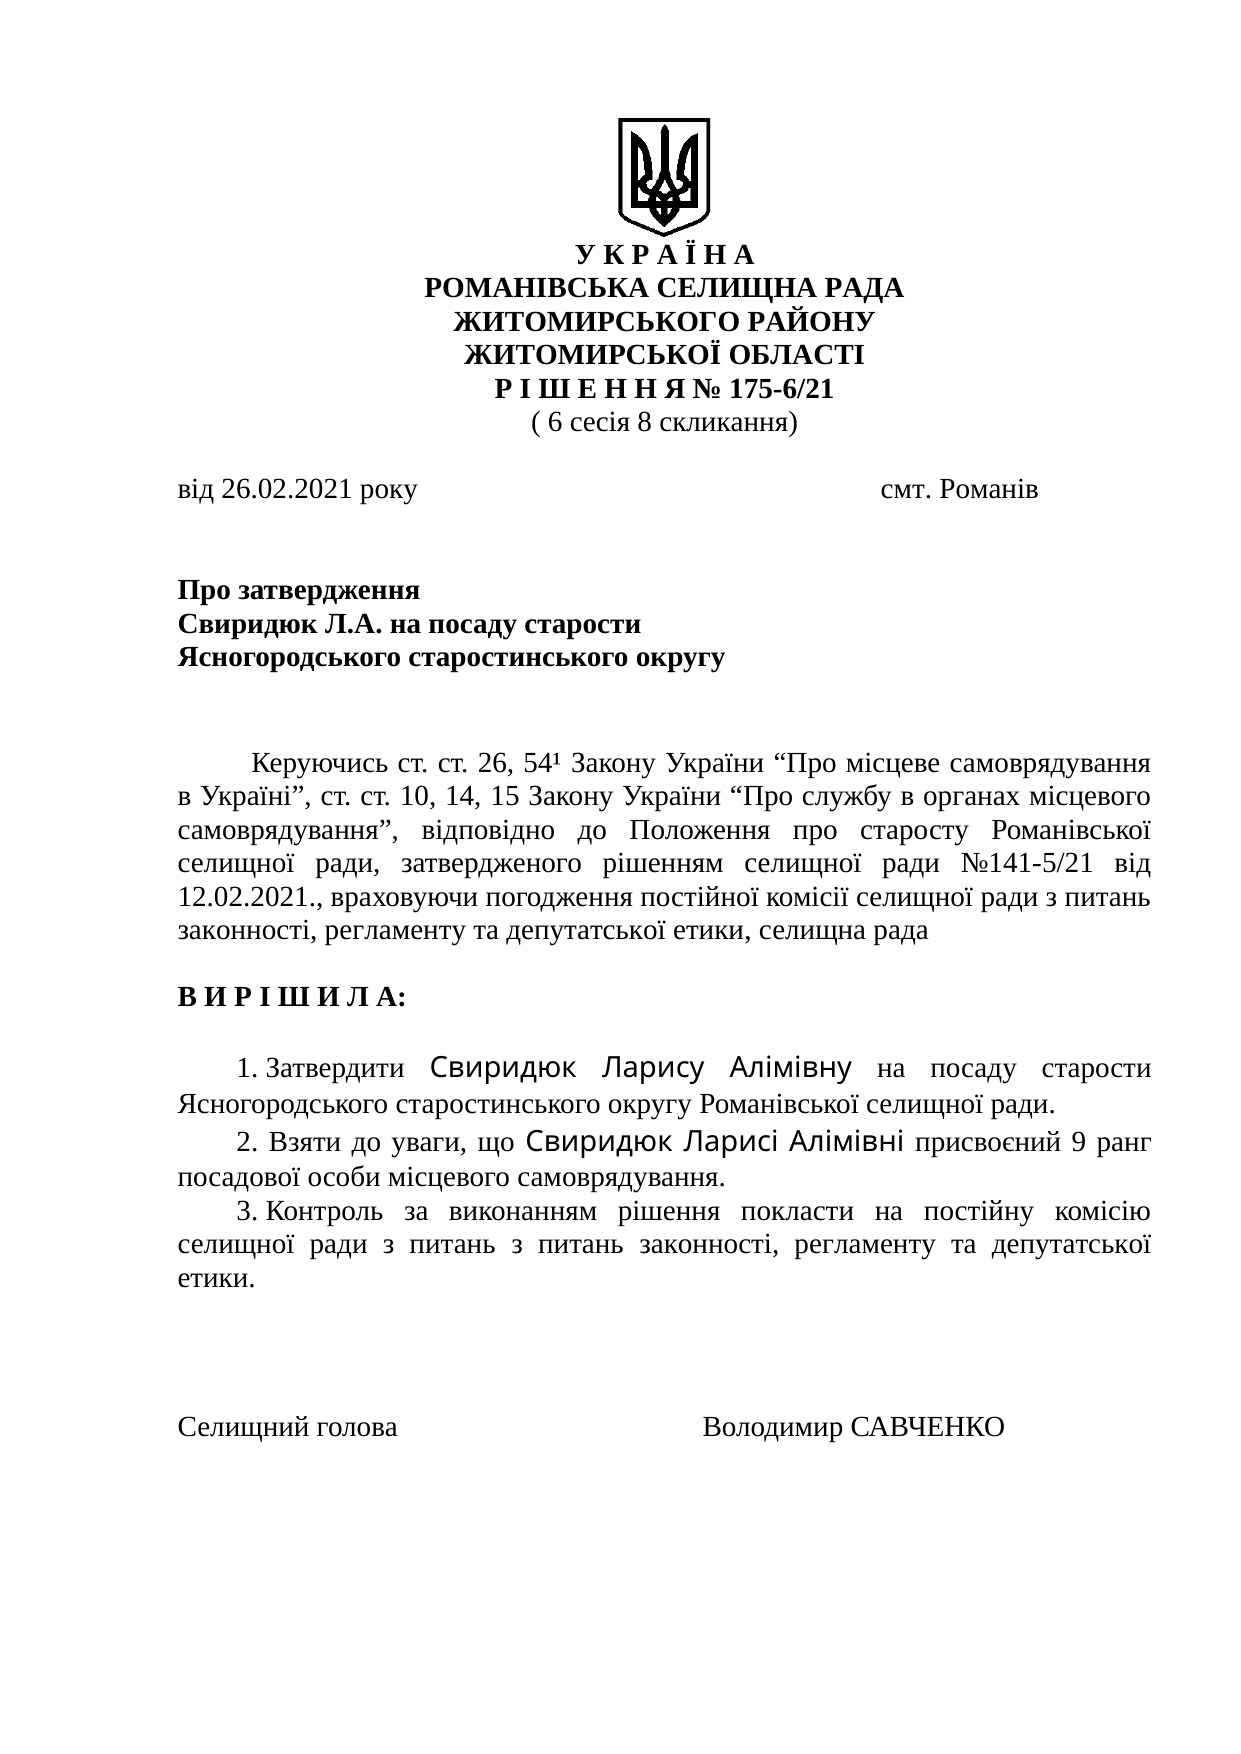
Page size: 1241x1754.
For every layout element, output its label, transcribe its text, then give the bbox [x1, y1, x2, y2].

text ( 6 сесія 8 скликання) [177, 404, 1152, 438]
text Ясногородського старостинського округу [177, 639, 1152, 673]
text Про затвердження [177, 572, 1152, 606]
text Свиридюк Л.А. на посаду старости [177, 606, 1152, 639]
text В И Р І Ш И Л А: [177, 979, 1152, 1013]
text ЖИТОМИРСЬКОГО РАЙОНУ [177, 304, 1152, 337]
text У К Р А Ї Н А [177, 237, 1152, 270]
text від 26.02.2021 року смт. Романів [177, 472, 1152, 505]
text 1. Затвердити Свиридюк Ларису Алімівну на посаду старости Ясногородського старостинського округу Романівської селищної ради. [177, 1047, 1152, 1120]
text Р І Ш Е Н Н Я № 175-6/21 [177, 371, 1152, 404]
text Селищний голова Володимир САВЧЕНКО [177, 1409, 1152, 1442]
picture [618, 118, 711, 237]
text Керуючись ст. ст. 26, 54¹ Закону України “Про місцеве самоврядування в Україні”, ст. ст. 10, 14, 15 Закону України “Про службу в органах місцевого самоврядування”, відповідно до Положення про старосту Романівської селищної ради, затвердженого рішенням селищної ради №141-5/21 від 12.02.2021., враховуючи погодження постійної комісії селищної ради з питань законності, регламенту та депутатської етики, селищна рада [177, 745, 1152, 946]
text РОМАНІВСЬКА СЕЛИЩНА РАДА [177, 270, 1152, 304]
text 3. Контроль за виконанням рішення покласти на постійну комісію селищної ради з питань з питань законності, регламенту та депутатської етики. [177, 1193, 1152, 1294]
text ЖИТОМИРСЬКОЇ ОБЛАСТІ [177, 337, 1152, 371]
text 2. Взяти до уваги, що Свиридюк Ларисі Алімівні присвоєний 9 ранг посадової особи місцевого самоврядування. [177, 1120, 1152, 1193]
